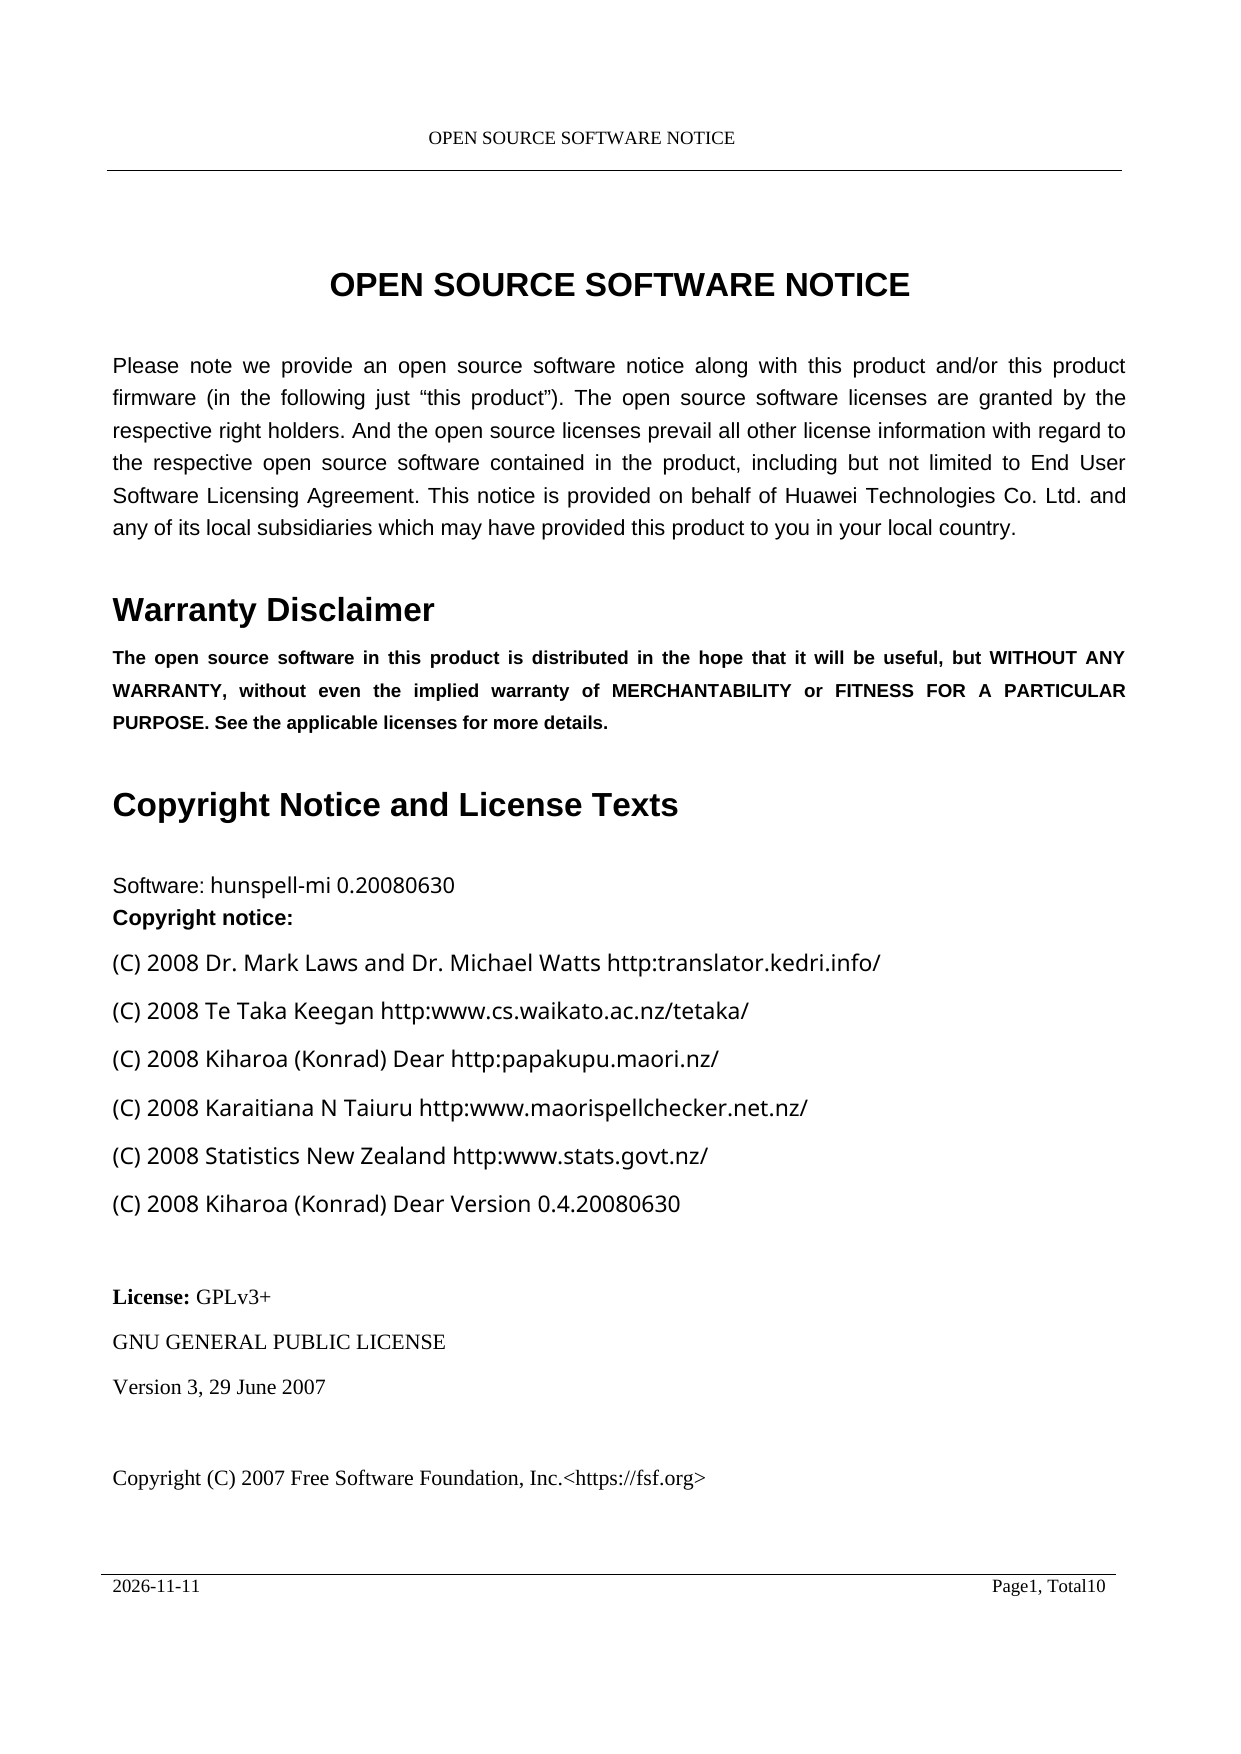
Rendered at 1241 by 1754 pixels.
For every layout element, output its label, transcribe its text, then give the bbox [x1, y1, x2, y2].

text (C) 2008 Statistics New Zealand http:www.stats.govt.nz/ [112, 1139, 1128, 1172]
text Version 3, 29 June 2007 [112, 1371, 1128, 1403]
text OPEN SOURCE SOFTWARE NOTICE [112, 251, 1128, 316]
text (C) 2008 Kiharoa (Konrad) Dear Version 0.4.20080630 [112, 1187, 1128, 1220]
text GNU GENERAL PUBLIC LICENSE [112, 1326, 1128, 1358]
text (C) 2008 Kiharoa (Konrad) Dear http:papakupu.maori.nz/ [112, 1043, 1128, 1075]
text (C) 2008 Dr. Mark Laws and Dr. Michael Watts http:translator.kedri.info/ [112, 947, 1128, 979]
text The open source software in this product is distributed in the hope that it will be useful, but WITHOUT ANY WARRANTY, without even the implied warranty of MERCHANTABILITY or FITNESS FOR A PARTICULAR PURPOSE. See the applicable licenses for more details. [112, 641, 1128, 739]
text (C) 2008 Te Taka Keegan http:www.cs.waikato.ac.nz/tetaka/ [112, 995, 1128, 1027]
text Software: hunspell-mi 0.20080630 [112, 869, 1128, 901]
text Warranty Disclaimer [112, 576, 1128, 641]
text Copyright (C) 2007 Free Software Foundation, Inc.<https://fsf.org> [112, 1461, 1128, 1493]
text License: GPLv3+ [112, 1280, 1128, 1313]
text Copyright Notice and License Texts [112, 771, 1128, 836]
text (C) 2008 Karaitiana N Taiuru http:www.maorispellchecker.net.nz/ [112, 1091, 1128, 1123]
text Please note we provide an open source software notice along with this product and/or this product firmware (in the following just “this product”). The open source software licenses are granted by the respective right holders. And the open source licenses prevail all other license information with regard to the respective open source software contained in the product, including but not limited to End User Software Licensing Agreement. This notice is provided on behalf of Huawei Technologies Co. Ltd. and any of its local subsidiaries which may have provided this product to you in your local country. [112, 349, 1128, 544]
text Copyright notice: [112, 901, 1128, 934]
